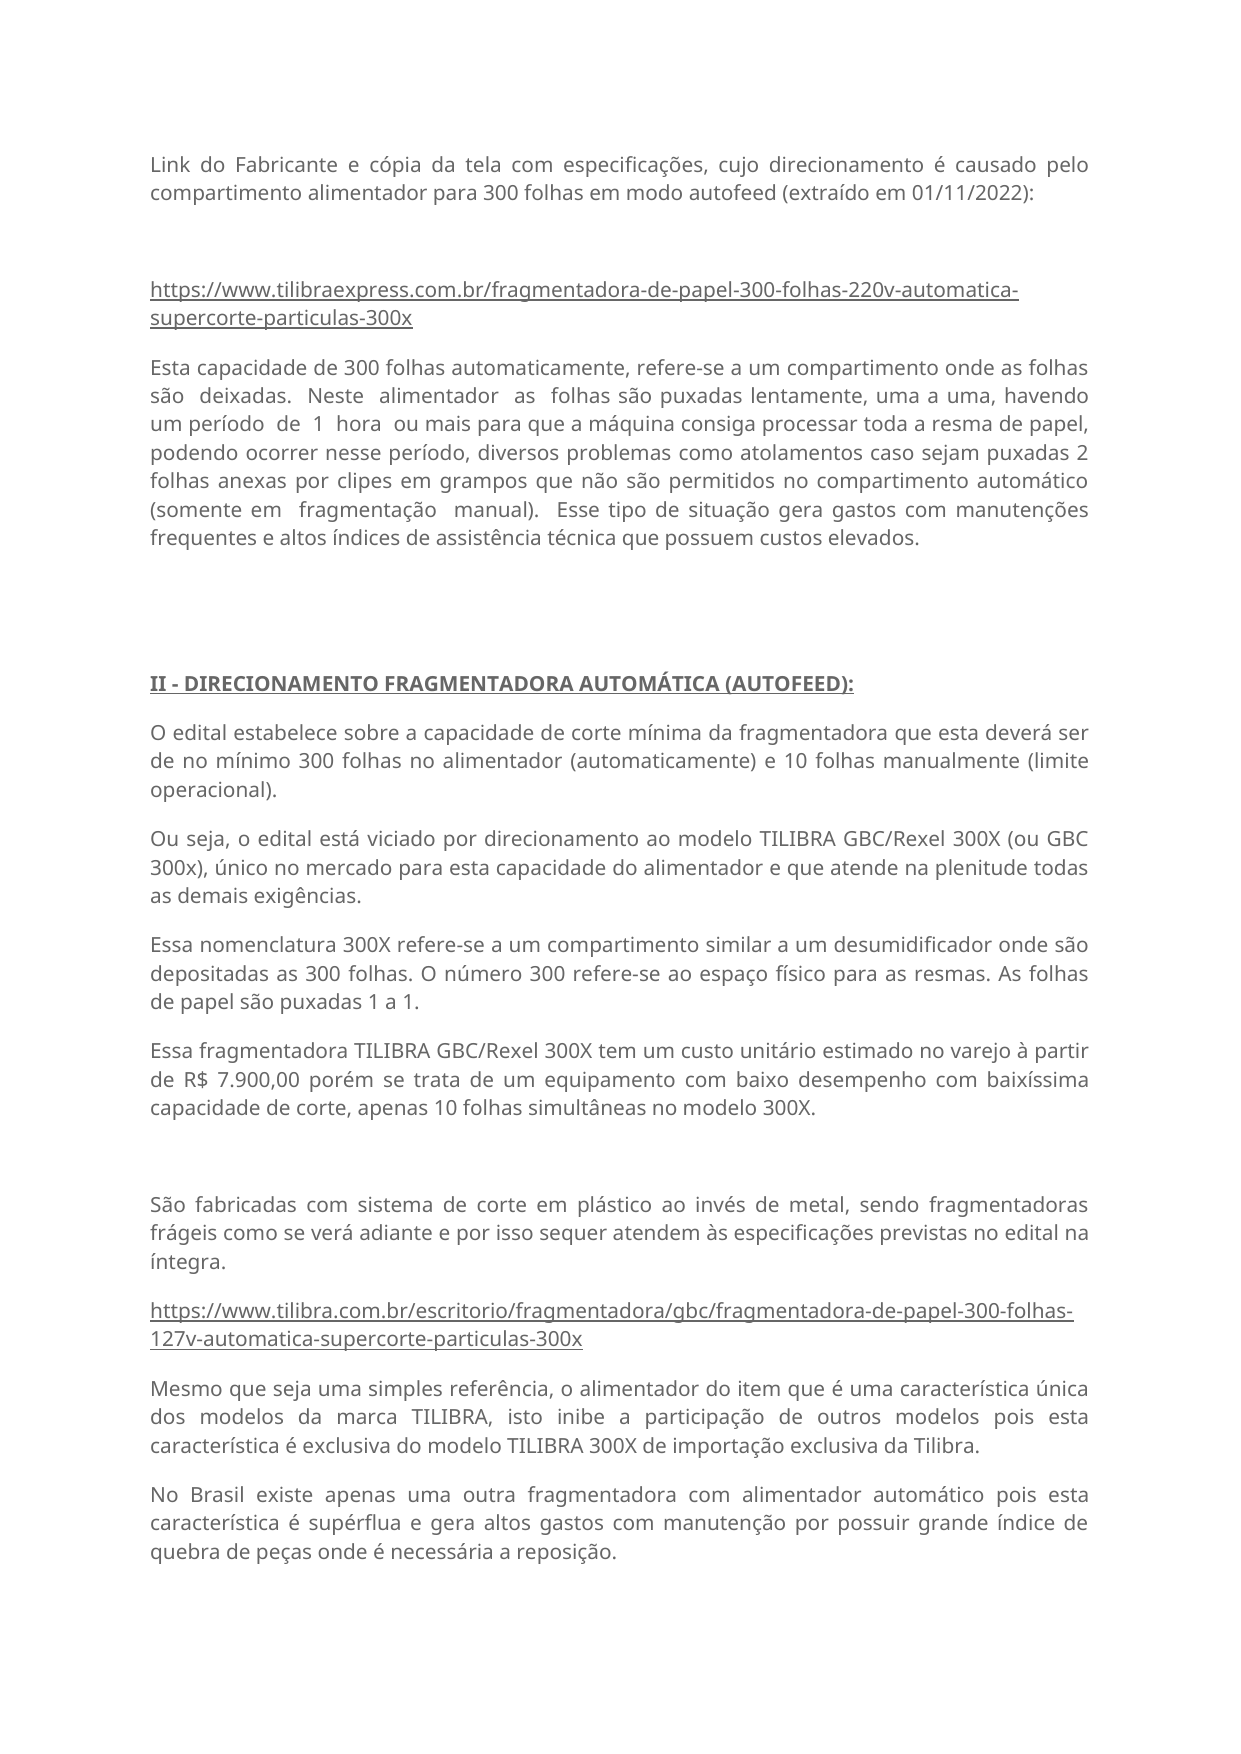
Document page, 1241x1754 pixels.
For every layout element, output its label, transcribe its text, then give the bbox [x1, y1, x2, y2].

text Essa nomenclatura 300X refere-se a um compartimento similar a um desumidificador onde são depositadas as 300 folhas. O número 300 refere-se ao espaço físico para as resmas. As folhas de papel são puxadas 1 a 1. [150, 931, 1090, 1016]
text Link do Fabricante e cópia da tela com especificações, cujo direcionamento é causado pelo compartimento alimentador para 300 folhas em modo autofeed (extraído em 01/11/2022): [150, 150, 1090, 207]
text https://www.tilibraexpress.com.br/fragmentadora-de-papel-300-folhas-220v-automatica-supercorte-particulas-300x [150, 275, 1090, 332]
text O edital estabelece sobre a capacidade de corte mínima da fragmentadora que esta deverá ser de no mínimo 300 folhas no alimentador (automaticamente) e 10 folhas manualmente (limite operacional). [150, 718, 1090, 803]
text Essa fragmentadora TILIBRA GBC/Rexel 300X tem um custo unitário estimado no varejo à partir de R$ 7.900,00 porém se trata de um equipamento com baixo desempenho com baixíssima capacidade de corte, apenas 10 folhas simultâneas no modelo 300X. [150, 1037, 1090, 1122]
text São fabricadas com sistema de corte em plástico ao invés de metal, sendo fragmentadoras frágeis como se verá adiante e por isso sequer atendem às especificações previstas no edital na íntegra. [150, 1190, 1090, 1275]
text Mesmo que seja uma simples referência, o alimentador do item que é uma característica única dos modelos da marca TILIBRA, isto inibe a participação de outros modelos pois esta característica é exclusiva do modelo TILIBRA 300X de importação exclusiva da Tilibra. [150, 1374, 1090, 1459]
text II - DIRECIONAMENTO FRAGMENTADORA AUTOMÁTICA (AUTOFEED): [150, 669, 1090, 697]
text https://www.tilibra.com.br/escritorio/fragmentadora/gbc/fragmentadora-de-papel-300-folhas-127v-automatica-supercorte-particulas-300x [150, 1296, 1090, 1353]
text Ou seja, o edital está viciado por direcionamento ao modelo TILIBRA GBC/Rexel 300X (ou GBC 300x), único no mercado para esta capacidade do alimentador e que atende na plenitude todas as demais exigências. [150, 824, 1090, 910]
text Esta capacidade de 300 folhas automaticamente, refere-se a um compartimento onde as folhas são deixadas. Neste alimentador as folhas são puxadas lentamente, uma a uma, havendo um período de 1 hora ou mais para que a máquina consiga processar toda a resma de papel, podendo ocorrer nesse período, diversos problemas como atolamentos caso sejam puxadas 2 folhas anexas por clipes em grampos que não são permitidos no compartimento automático (somente em fragmentação manual). Esse tipo de situação gera gastos com manutenções frequentes e altos índices de assistência técnica que possuem custos elevados. [150, 353, 1090, 552]
text No Brasil existe apenas uma outra fragmentadora com alimentador automático pois esta característica é supérflua e gera altos gastos com manutenção por possuir grande índice de quebra de peças onde é necessária a reposição. [150, 1480, 1090, 1565]
